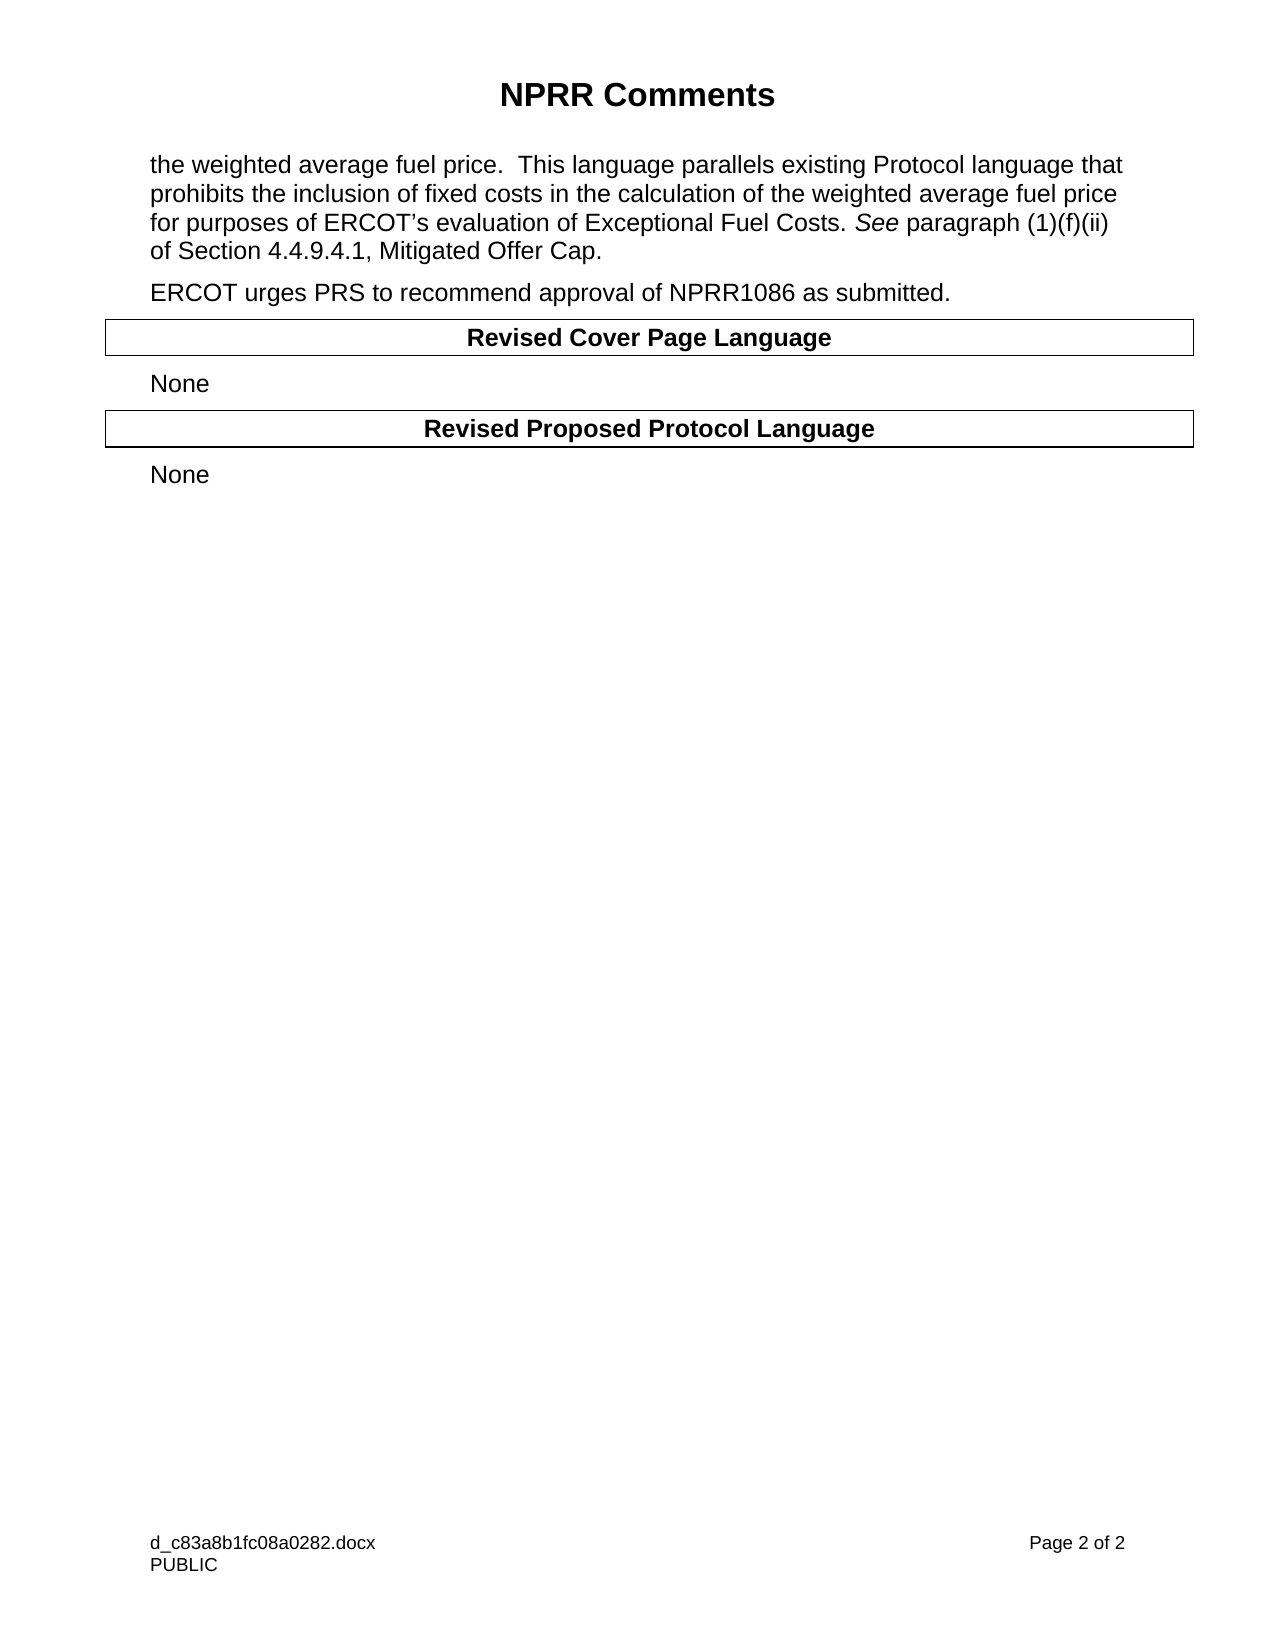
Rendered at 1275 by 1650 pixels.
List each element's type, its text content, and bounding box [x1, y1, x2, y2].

table_header Revised Cover Page Language [106, 320, 1193, 355]
text ERCOT urges PRS to recommend approval of NPRR1086 as submitted. [150, 277, 1125, 306]
text None [150, 460, 1125, 489]
text None [150, 369, 1125, 397]
table_header Revised Proposed Protocol Language [106, 411, 1193, 446]
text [150, 150, 1125, 265]
